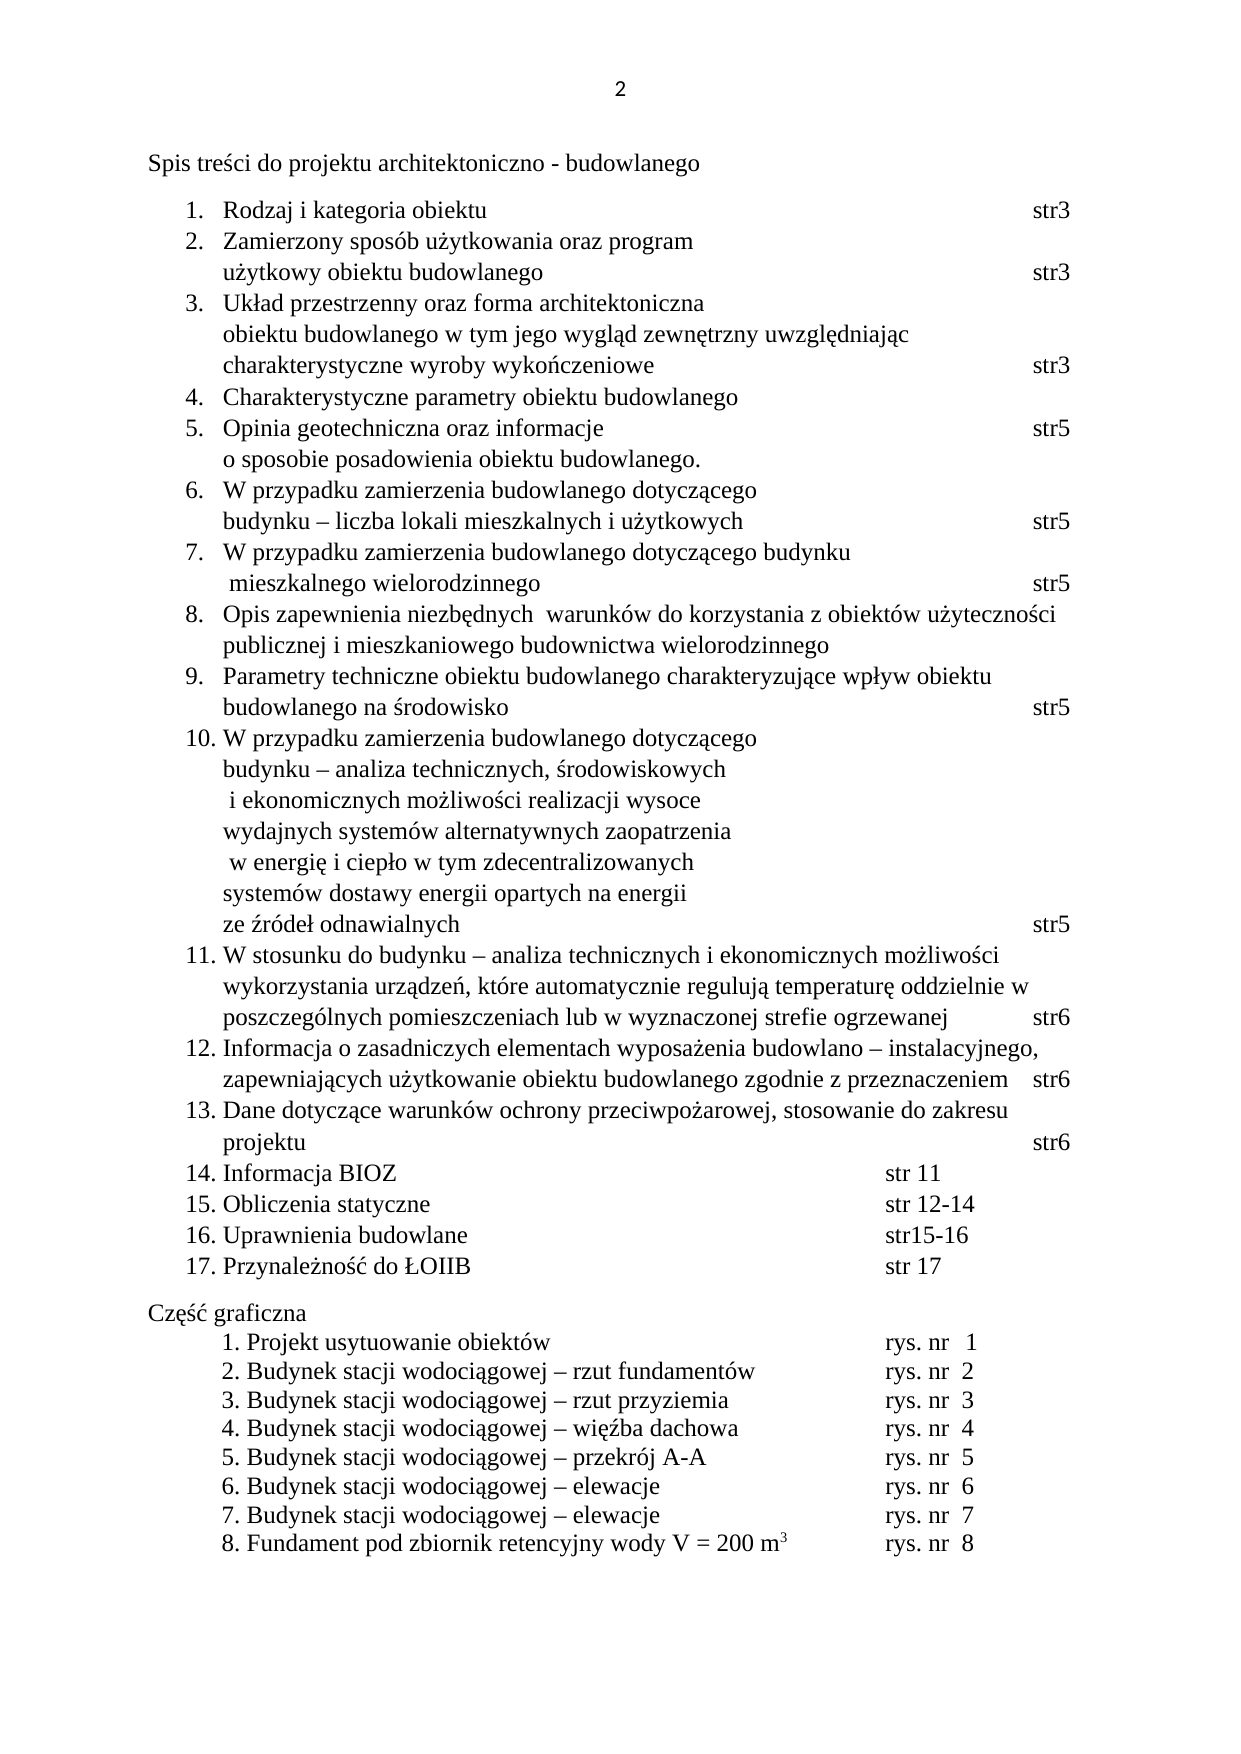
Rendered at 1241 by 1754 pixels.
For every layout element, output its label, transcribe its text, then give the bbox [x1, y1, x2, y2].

list obiektu budowlanego w tym jego wygląd zewnętrzny uwzględniając charakterystyczne wyroby wykończeniowe str3 [223, 319, 1093, 379]
text 1. Projekt usytuowanie obiektów rys. nr 1 [148, 1327, 1093, 1356]
list Przynależność do ŁOIIB str 17 [185, 1251, 1093, 1279]
list W stosunku do budynku – analiza technicznych i ekonomicznych możliwości wykorzystania urządzeń, które automatycznie regulują temperaturę oddzielnie w poszczególnych pomieszczeniach lub w wyznaczonej strefie ogrzewanej str6 [185, 940, 1093, 1031]
list W przypadku zamierzenia budowlanego dotyczącego budynku [185, 537, 1093, 566]
list mieszkalnego wielorodzinnego str5 [223, 568, 1093, 597]
list użytkowy obiektu budowlanego str3 [223, 257, 1093, 286]
text 2. Budynek stacji wodociągowej – rzut fundamentów rys. nr 2 [148, 1356, 1093, 1385]
list Informacja o zasadniczych elementach wyposażenia budowlano – instalacyjnego, zapewniających użytkowanie obiektu budowlanego zgodnie z przeznaczeniem str6 [185, 1033, 1093, 1093]
text 4. Budynek stacji wodociągowej – więźba dachowa rys. nr 4 [148, 1413, 1093, 1442]
list wydajnych systemów alternatywnych zaopatrzenia [223, 816, 1093, 845]
list i ekonomicznych możliwości realizacji wysoce [223, 785, 1093, 814]
list Uprawnienia budowlane str15-16 [185, 1220, 1093, 1248]
text 7. Budynek stacji wodociągowej – elewacje rys. nr 7 [148, 1500, 1093, 1528]
list Informacja BIOZ str 11 [185, 1158, 1093, 1186]
text 8. Fundament pod zbiornik retencyjny wody V = 200 m3 rys. nr 8 [148, 1528, 1093, 1557]
list Rodzaj i kategoria obiektu str3 [185, 195, 1093, 224]
list ze źródeł odnawialnych str5 [223, 909, 1093, 938]
list Opinia geotechniczna oraz informacje str5 [185, 413, 1093, 441]
list budynku – analiza technicznych, środowiskowych [223, 754, 1093, 783]
text Część graficzna [148, 1298, 1093, 1327]
list systemów dostawy energii opartych na energii [223, 878, 1093, 907]
list Charakterystyczne parametry obiektu budowlanego [185, 382, 1093, 410]
list Zamierzony sposób użytkowania oraz program [185, 226, 1093, 255]
text 5. Budynek stacji wodociągowej – przekrój A-A rys. nr 5 [148, 1442, 1093, 1471]
text 6. Budynek stacji wodociągowej – elewacje rys. nr 6 [148, 1471, 1093, 1500]
text Spis treści do projektu architektoniczno - budowlanego [148, 148, 1093, 176]
list w energię i ciepło w tym zdecentralizowanych [223, 847, 1093, 876]
list Opis zapewnienia niezbędnych warunków do korzystania z obiektów użyteczności publicznej i mieszkaniowego budownictwa wielorodzinnego [185, 599, 1093, 659]
list o sposobie posadowienia obiektu budowlanego. [223, 444, 1093, 472]
list Układ przestrzenny oraz forma architektoniczna [185, 288, 1093, 317]
list W przypadku zamierzenia budowlanego dotyczącego [185, 475, 1093, 503]
text 3. Budynek stacji wodociągowej – rzut przyziemia rys. nr 3 [148, 1385, 1093, 1413]
list Dane dotyczące warunków ochrony przeciwpożarowej, stosowanie do zakresu projektu str6 [185, 1096, 1093, 1155]
list Parametry techniczne obiektu budowlanego charakteryzujące wpływ obiektu budowlanego na środowisko str5 [185, 661, 1093, 721]
list Obliczenia statyczne str 12-14 [185, 1189, 1093, 1217]
list budynku – liczba lokali mieszkalnych i użytkowych str5 [223, 506, 1093, 534]
list W przypadku zamierzenia budowlanego dotyczącego [185, 723, 1093, 752]
